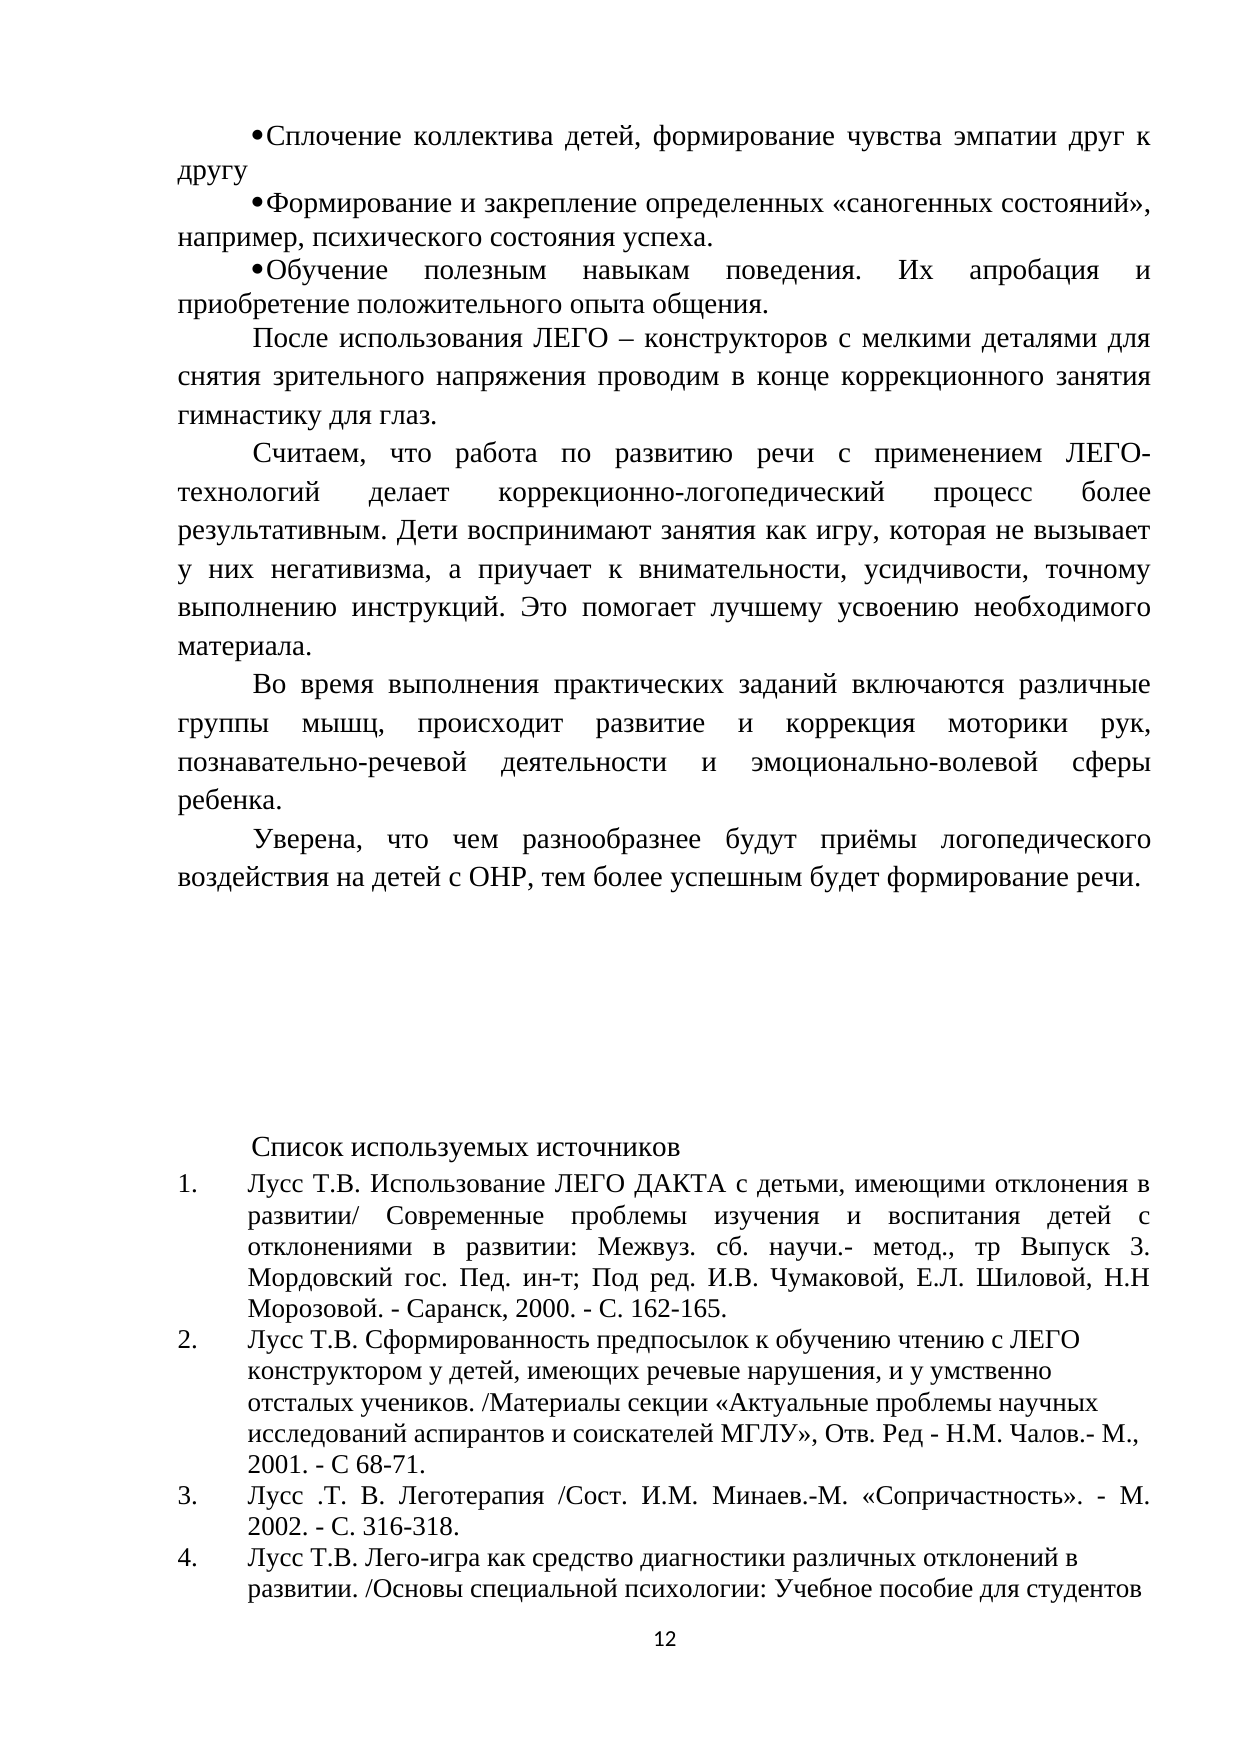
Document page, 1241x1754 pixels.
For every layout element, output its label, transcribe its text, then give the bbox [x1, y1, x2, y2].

text Уверена, что чем разнообразнее будут приёмы логопедического воздействия на детей с ОНР, тем более успешным будет формирование речи. [177, 821, 1152, 893]
table_header Лусс Т.В. Использование ЛЕГО ДАКТА с детьми, имеющими отклонения в развитии/ Современные проблемы изучения и воспитания детей с отклонениями в развитии: Межвуз. сб. научи.- метод., тр Выпуск 3. Мордовский гос. Пед. ин-т; Под ред. И.В. Чумаковой, Е.Л. Шиловой, Н.Н Морозовой. - Саранск, 2000. - С. 162-165. [236, 1168, 1163, 1323]
text Во время выполнения практических заданий включаются различные группы мышц, происходит развитие и коррекция моторики рук, познавательно-речевой деятельности и эмоционально-волевой сферы ребенка. [177, 667, 1152, 816]
text После использования ЛЕГО – конструкторов с мелкими деталями для снятия зрительного напряжения проводим в конце коррекционного занятия гимнастику для глаз. [177, 320, 1152, 430]
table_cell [236, 1541, 1163, 1604]
list Сплочение коллектива детей, формирование чувства эмпатии друг к другу [177, 118, 1152, 185]
list Формирование и закрепление определенных «саногенных состояний», например, психического состояния успеха. [177, 185, 1152, 252]
table_header [166, 1168, 236, 1323]
table_cell [166, 1479, 236, 1541]
list Обучение полезным навыкам поведения. Их апробация и приобретение положительного опыта общения. [177, 252, 1152, 320]
table_cell Лусс .Т. В. Леготерапия /Сост. И.М. Минаев.-М. «Сопричастность». - М. 2002. - С. 316-318. [236, 1479, 1163, 1541]
table_cell [166, 1541, 236, 1604]
text Список используемых источников [177, 1129, 1152, 1163]
table_cell Лусс Т.В. Сформированность предпосылок к обучению чтению с ЛЕГО конструктором у детей, имеющих речевые нарушения, и у умственно отсталых учеников. /Материалы секции «Актуальные проблемы научных исследований аспирантов и соискателей МГЛУ», Отв. Ред - Н.М. Чалов.- М., 2001. - С 68-71. [236, 1323, 1163, 1479]
text Считаем, что работа по развитию речи с применением ЛЕГО-технологий делает коррекционно-логопедический процесс более результативным. Дети воспринимают занятия как игру, которая не вызывает у них негативизма, а приучает к внимательности, усидчивости, точному выполнению инструкций. Это помогает лучшему усвоению необходимого материала. [177, 435, 1152, 662]
table_cell [166, 1323, 236, 1479]
